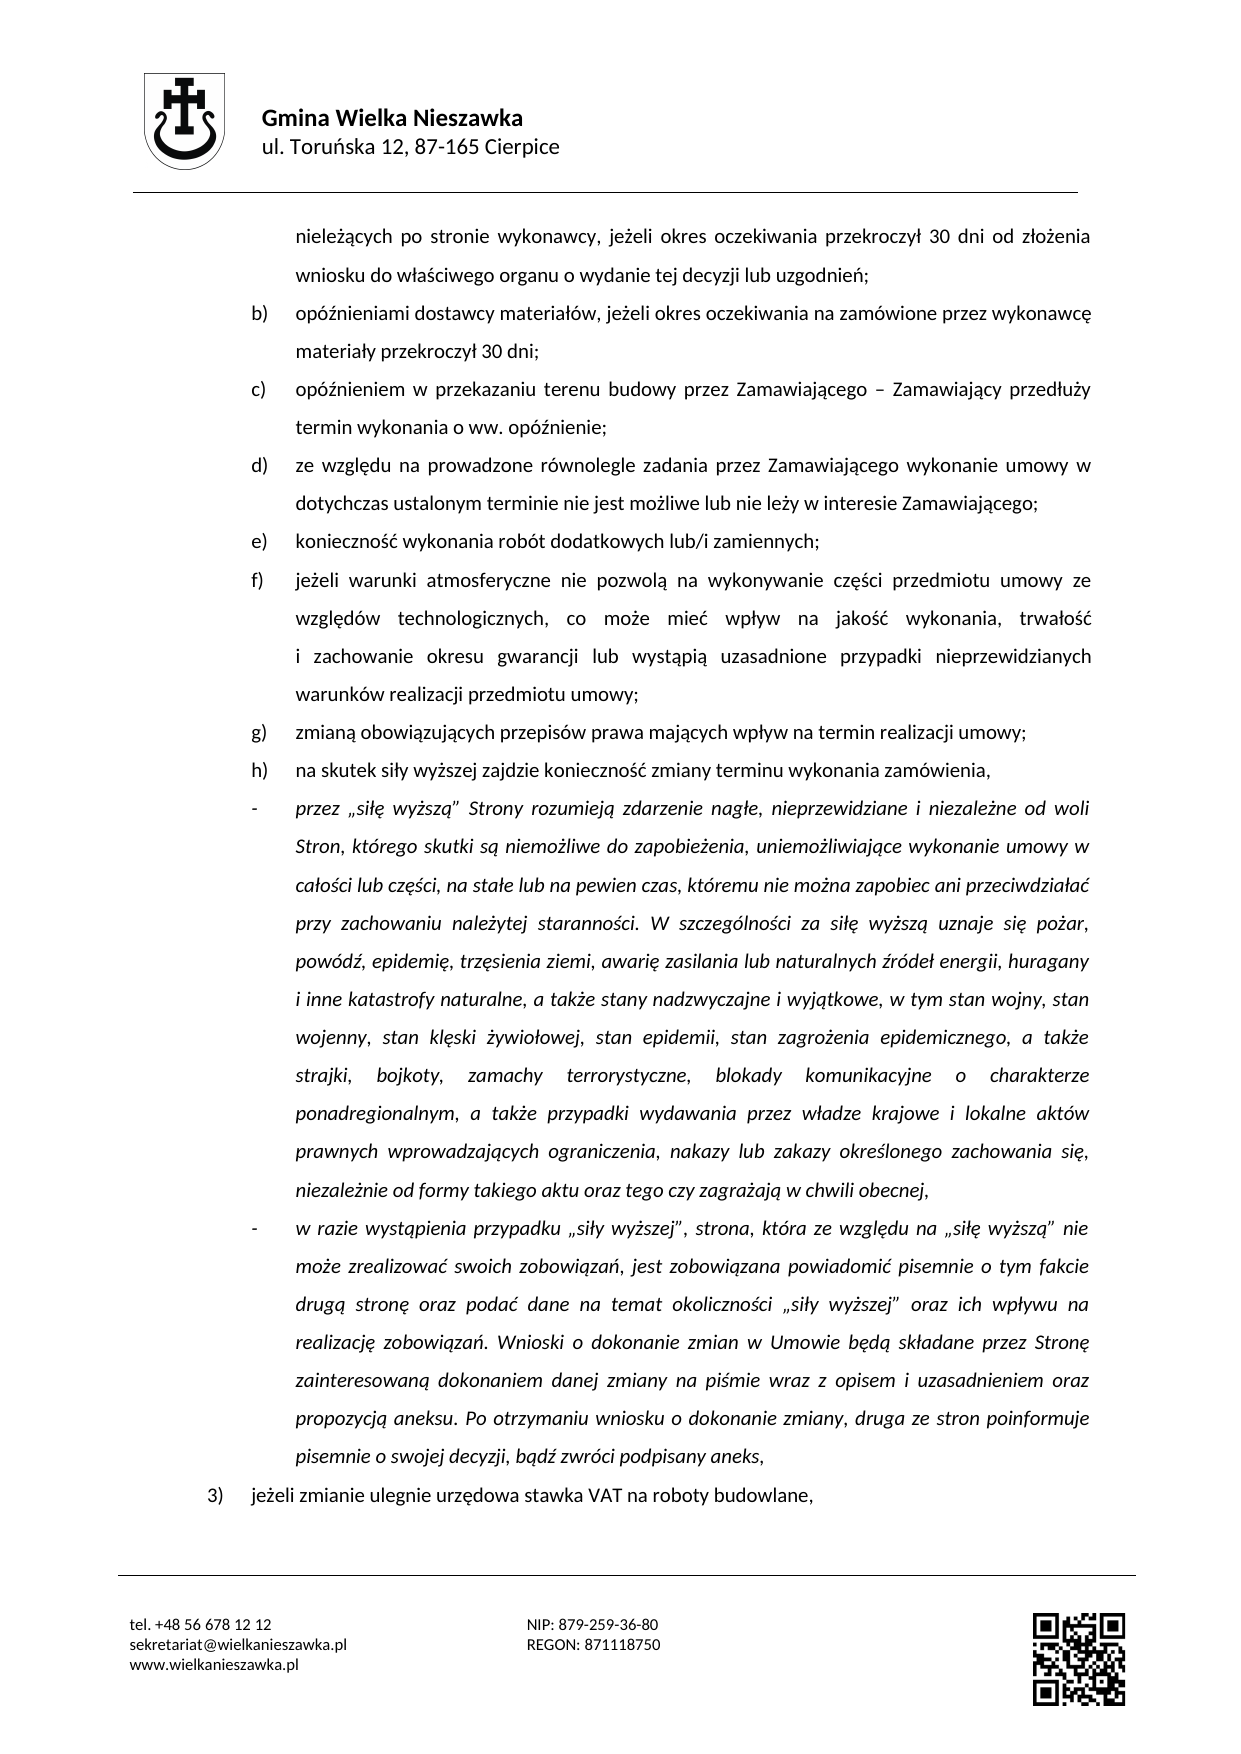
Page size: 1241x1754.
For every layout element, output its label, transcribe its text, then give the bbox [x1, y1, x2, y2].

text - w razie wystąpienia przypadku „siły wyższej”, strona, która ze względu na „siłę wyższą” nie może zrealizować swoich zobowiązań, jest zobowiązana powiadomić pisemnie o tym fakcie drugą stronę oraz podać dane na temat okoliczności „siły wyższej” oraz ich wpływu na realizację zobowiązań. Wnioski o dokonanie zmian w Umowie będą składane przez Stronę zainteresowaną dokonaniem danej zmiany na piśmie wraz z opisem i uzasadnieniem oraz propozycją aneksu. Po otrzymaniu wniosku o dokonanie zmiany, druga ze stron poinformuje pisemnie o swojej decyzji, bądź zwróci podpisany aneks, [251, 1215, 1093, 1469]
text 3) jeżeli zmianie ulegnie urzędowa stawka VAT na roboty budowlane, [207, 1482, 1093, 1507]
picture [144, 73, 225, 170]
text d) ze względu na prowadzone równolegle zadania przez Zamawiającego wykonanie umowy w dotychczas ustalonym terminie nie jest możliwe lub nie leży w interesie Zamawiającego; [251, 452, 1093, 516]
text b) opóźnieniami dostawcy materiałów, jeżeli okres oczekiwania na zamówione przez wykonawcę materiały przekroczył 30 dni; [251, 300, 1093, 363]
text - przez „siłę wyższą” Strony rozumieją zdarzenie nagłe, nieprzewidziane i niezależne od woli Stron, którego skutki są niemożliwe do zapobieżenia, uniemożliwiające wykonanie umowy w całości lub części, na stałe lub na pewien czas, któremu nie można zapobiec ani przeciwdziałać przy zachowaniu należytej staranności. W szczególności za siłę wyższą uznaje się pożar, powódź, epidemię, trzęsienia ziemi, awarię zasilania lub naturalnych źródeł energii, huragany i inne katastrofy naturalne, a także stany nadzwyczajne i wyjątkowe, w tym stan wojny, stan wojenny, stan klęski żywiołowej, stan epidemii, stan zagrożenia epidemicznego, a także strajki, bojkoty, zamachy terrorystyczne, blokady komunikacyjne o charakterze ponadregionalnym, a także przypadki wydawania przez władze krajowe i lokalne aktów prawnych wprowadzających ograniczenia, nakazy lub zakazy określonego zachowania się, niezależnie od formy takiego aktu oraz tego czy zagrażają w chwili obecnej, [251, 796, 1093, 1202]
text g) zmianą obowiązujących przepisów prawa mających wpływ na termin realizacji umowy; [251, 719, 1093, 745]
text h) na skutek siły wyższej zajdzie konieczność zmiany terminu wykonania zamówienia, [251, 757, 1093, 783]
text c) opóźnieniem w przekazaniu terenu budowy przez Zamawiającego – Zamawiający przedłuży termin wykonania o ww. opóźnienie; [251, 376, 1093, 440]
text e) konieczność wykonania robót dodatkowych lub/i zamiennych; [251, 529, 1093, 554]
text f) jeżeli warunki atmosferyczne nie pozwolą na wykonywanie części przedmiotu umowy ze względów technologicznych, co może mieć wpływ na jakość wykonania, trwałość i zachowanie okresu gwarancji lub wystąpią uzasadnione przypadki nieprzewidzianych warunków realizacji przedmiotu umowy; [251, 567, 1093, 707]
